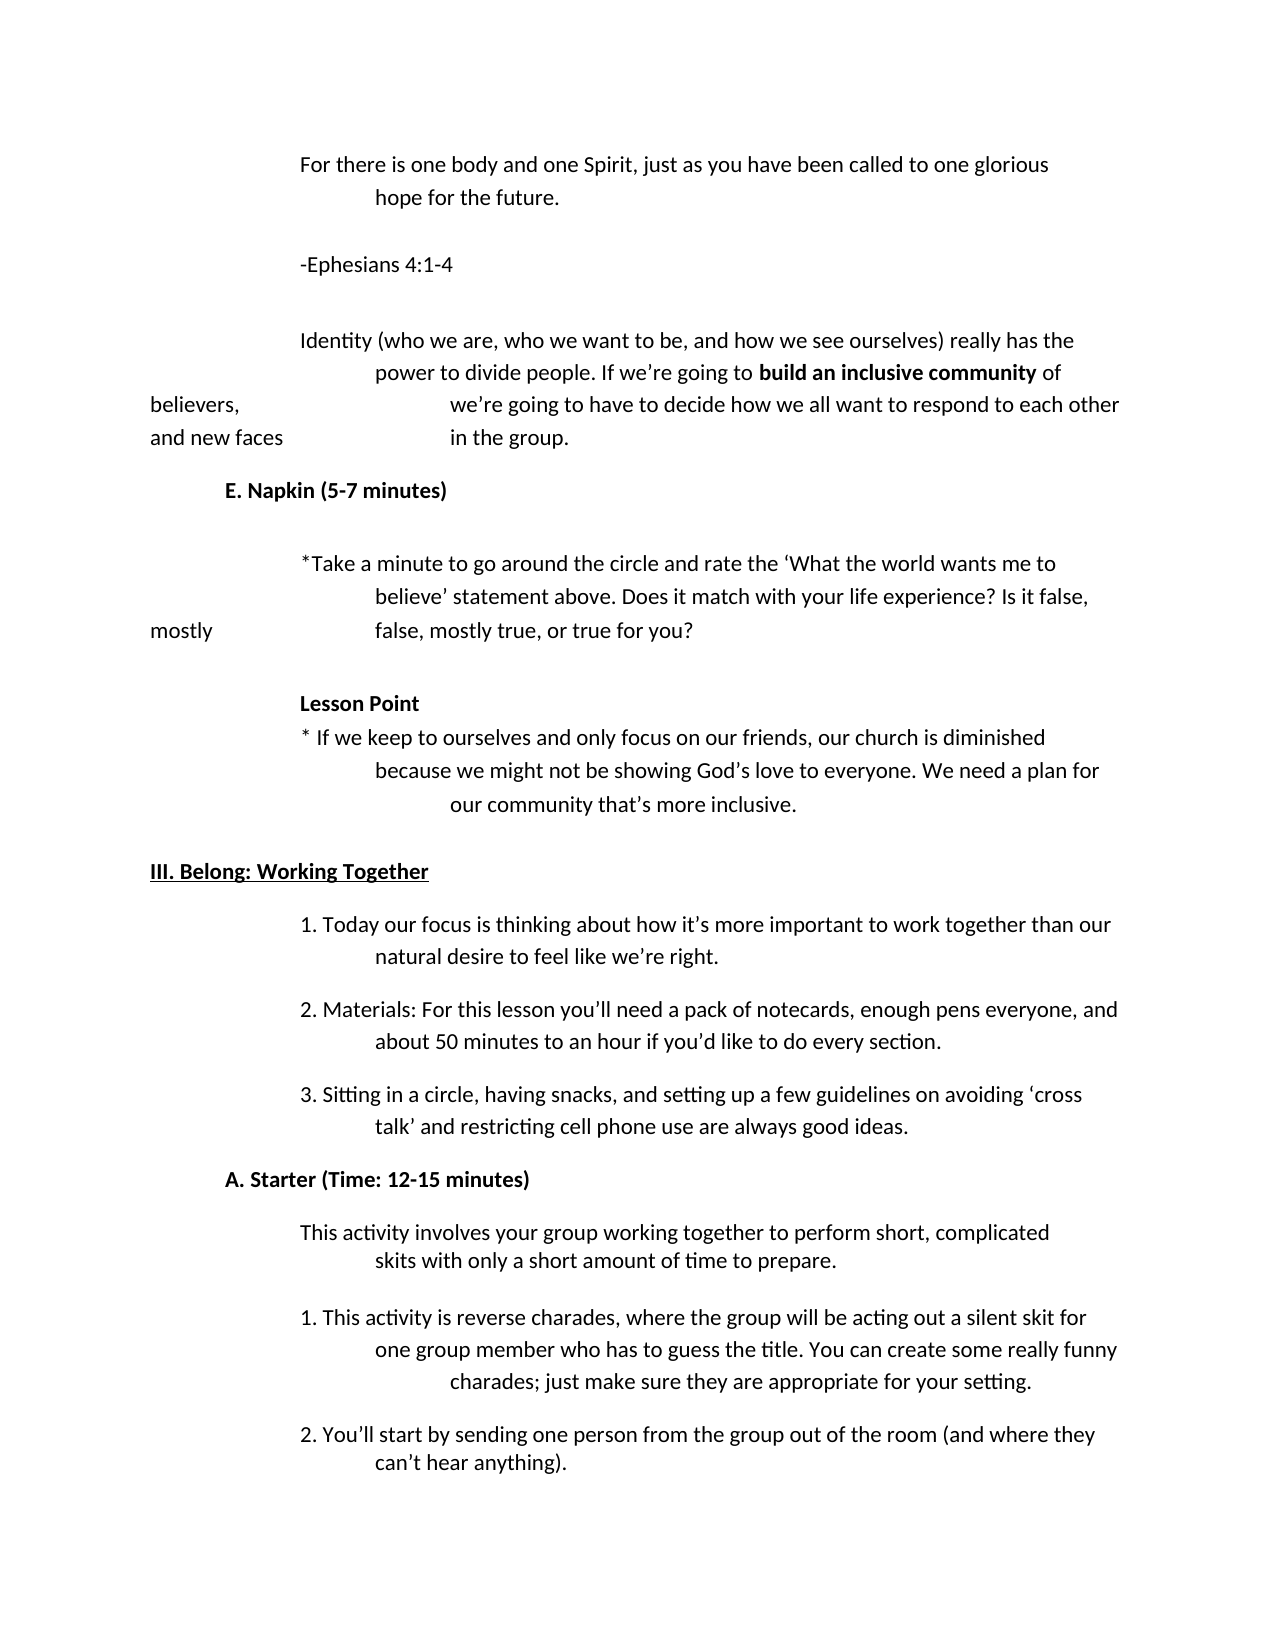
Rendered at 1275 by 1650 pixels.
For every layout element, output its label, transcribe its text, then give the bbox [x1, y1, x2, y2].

text 1. Today our focus is thinking about how it’s more important to work together than our natural desire to feel like we’re right. [150, 910, 1125, 970]
text This activity involves your group working together to perform short, complicated skits with only a short amount of time to prepare. [150, 1218, 1125, 1274]
text III. Belong: Working Together [150, 857, 1125, 885]
text * If we keep to ourselves and only focus on our friends, our church is diminished because we might not be showing God’s love to everyone. We need a plan for our community that’s more inclusive. [150, 723, 1125, 818]
text E. Napkin (5-7 minutes) [150, 476, 1125, 504]
text -Ephesians 4:1-4 [150, 251, 1125, 319]
text A. Starter (Time: 12-15 minutes) [150, 1166, 1125, 1193]
text *Take a minute to go around the circle and rate the ‘What the world wants me to believe’ statement above. Does it match with your life experience? Is it false, mostly false, mostly true, or true for you? [150, 549, 1125, 644]
text Identity (who we are, who we want to be, and how we see ourselves) really has the power to divide people. If we’re going to build an inclusive community of believers, we’re going to have to decide how we all want to respond to each other and new faces in the group. [150, 326, 1125, 451]
text 2. Materials: For this lesson you’ll need a pack of notecards, enough pens everyone, and about 50 minutes to an hour if you’d like to do every section. [150, 995, 1125, 1055]
text 2. You’ll start by sending one person from the group out of the room (and where they can’t hear anything). [150, 1420, 1125, 1476]
text For there is one body and one Spirit, just as you have been called to one glorious hope for the future. [150, 150, 1125, 212]
text Lesson Point [150, 689, 1125, 717]
text 3. Sitting in a circle, having snacks, and setting up a few guidelines on avoiding ‘cross talk’ and restricting cell phone use are always good ideas. [150, 1080, 1125, 1141]
text 1. This activity is reverse charades, where the group will be acting out a silent skit for one group member who has to guess the title. You can create some really funny charades; just make sure they are appropriate for your setting. [150, 1303, 1125, 1395]
